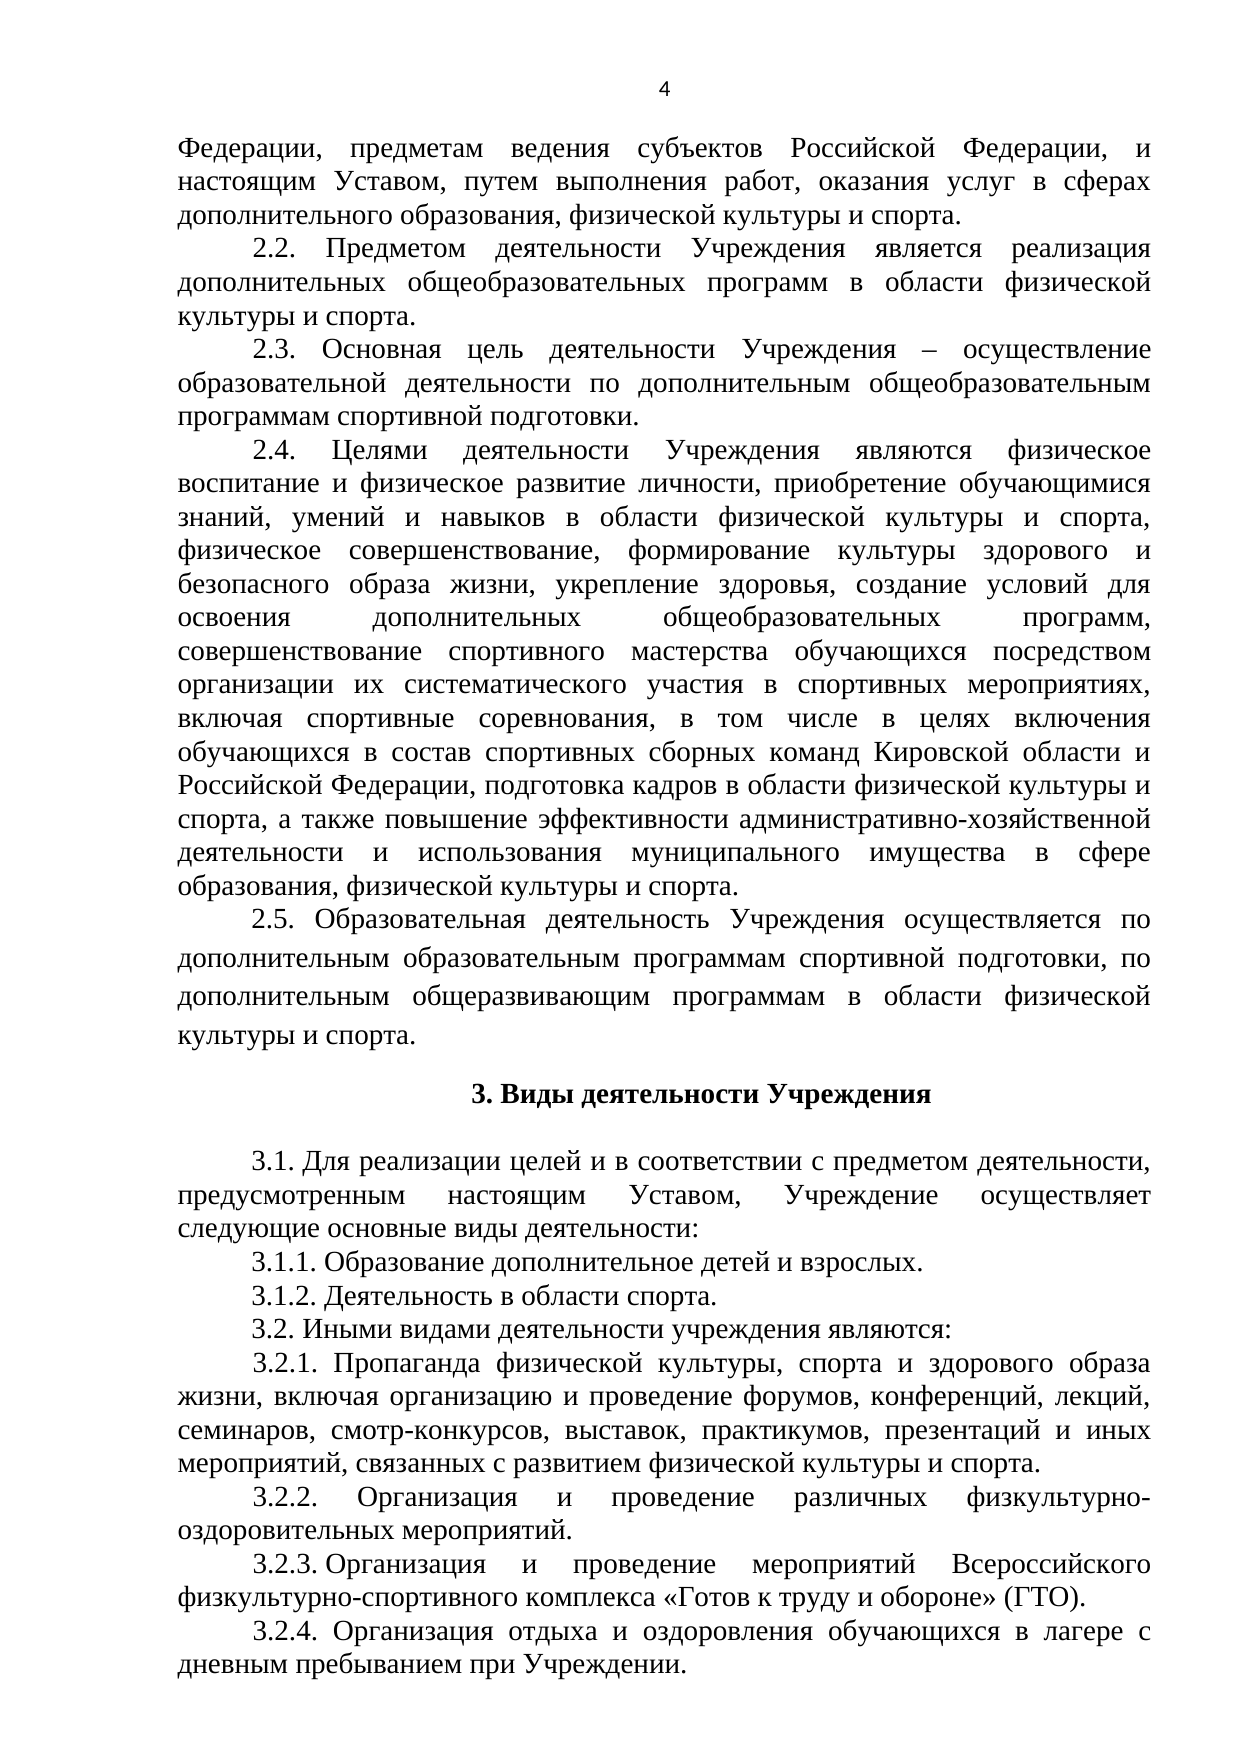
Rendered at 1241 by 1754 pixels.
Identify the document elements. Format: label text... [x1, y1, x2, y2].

text 3.1.1. Образование дополнительное детей и взрослых. [177, 1244, 1152, 1278]
text 3.2. Иными видами деятельности учреждения являются: [177, 1311, 1152, 1345]
list 2.5. Образовательная деятельность Учреждения осуществляется по дополнительным образовательным программам спортивной подготовки, по дополнительным общеразвивающим программам в области физической культуры и спорта. [177, 901, 1152, 1051]
text 3. Виды деятельности Учреждения [177, 1076, 1152, 1110]
text 2.2. Предметом деятельности Учреждения является реализация дополнительных общеобразовательных программ в области физической культуры и спорта. [177, 231, 1152, 331]
text 2.4. Целями деятельности Учреждения являются физическое воспитание и физическое развитие личности, приобретение обучающимися знаний, умений и навыков в области физической культуры и спорта, физическое совершенствование, формирование культуры здорового и безопасного образа жизни, укрепление здоровья, создание условий для освоения дополнительных общеобразовательных программ, совершенствование спортивного мастерства обучающихся посредством организации их систематического участия в спортивных мероприятиях, включая спортивные соревнования, в том числе в целях включения обучающихся в состав спортивных сборных команд Кировской области и Российской Федерации, подготовка кадров в области физической культуры и спорта, а также повышение эффективности административно-хозяйственной деятельности и использования муниципального имущества в сфере образования, физической культуры и спорта. [177, 432, 1152, 901]
text 3.1. Для реализации целей и в соответствии с предметом деятельности, предусмотренным настоящим Уставом, Учреждение осуществляет следующие основные виды деятельности: [177, 1143, 1152, 1244]
text 3.2.2. Организация и проведение различных физкультурно-оздоровительных мероприятий. [177, 1479, 1152, 1546]
text 3.2.3. Организация и проведение мероприятий Всероссийского физкультурно-спортивного комплекса «Готов к труду и обороне» (ГТО). [177, 1546, 1152, 1613]
text 3.2.4. Организация отдыха и оздоровления обучающихся в лагере с дневным пребыванием при Учреждении. [177, 1613, 1152, 1680]
text 3.1.2. Деятельность в области спорта. [177, 1278, 1152, 1311]
text Федерации, предметам ведения субъектов Российской Федерации, и настоящим Уставом, путем выполнения работ, оказания услуг в сферах дополнительного образования, физической культуры и спорта. [177, 130, 1152, 231]
text 2.3. Основная цель деятельности Учреждения – осуществление образовательной деятельности по дополнительным общеобразовательным программам спортивной подготовки. [177, 331, 1152, 432]
text 3.2.1. Пропаганда физической культуры, спорта и здорового образа жизни, включая организацию и проведение форумов, конференций, лекций, семинаров, смотр-конкурсов, выставок, практикумов, презентаций и иных мероприятий, связанных с развитием физической культуры и спорта. [177, 1345, 1152, 1479]
